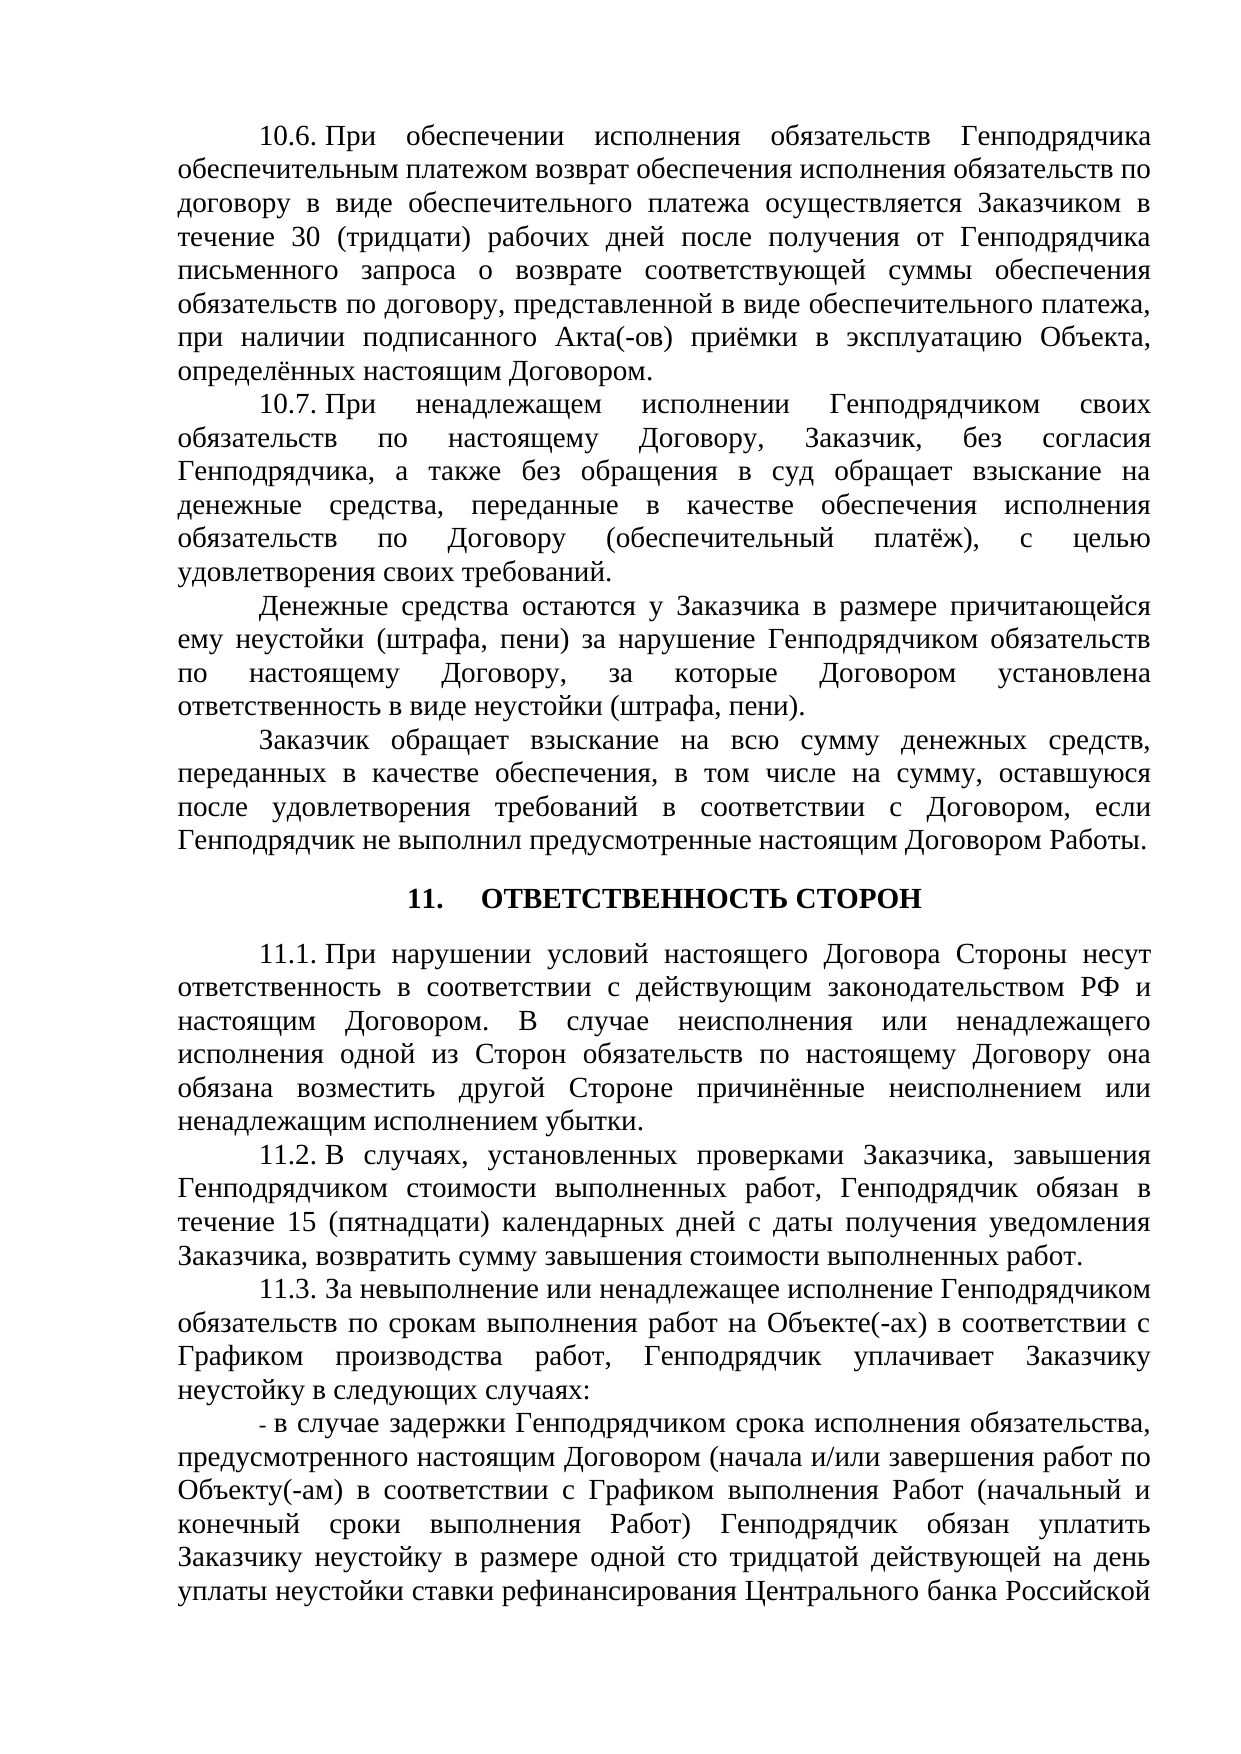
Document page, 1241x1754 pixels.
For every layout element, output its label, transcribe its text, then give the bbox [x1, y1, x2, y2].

list При нарушении условий настоящего Договора Стороны несут ответственность в соответствии с действующим законодательством РФ и настоящим Договором. В случае неисполнения или ненадлежащего исполнения одной из Сторон обязательств по настоящему Договору она обязана возместить другой Стороне причинённые неисполнением или ненадлежащим исполнением убытки. [177, 936, 1152, 1137]
list За невыполнение или ненадлежащее исполнение Генподрядчиком обязательств по срокам выполнения работ на Объекте(-ах) в соответствии с Графиком производства работ, Генподрядчик уплачивает Заказчику неустойку в следующих случаях: [177, 1271, 1152, 1405]
text Заказчик обращает взыскание на всю сумму денежных средств, переданных в качестве обеспечения, в том числе на сумму, оставшуюся после удовлетворения требований в соответствии с Договором, если Генподрядчик не выполнил предусмотренные настоящим Договором Работы. [177, 722, 1152, 856]
list В случаях, установленных проверками Заказчика, завышения Генподрядчиком стоимости выполненных работ, Генподрядчик обязан в течение 15 (пятнадцати) календарных дней с даты получения уведомления Заказчика, возвратить сумму завышения стоимости выполненных работ. [177, 1137, 1152, 1271]
text Денежные средства остаются у Заказчика в размере причитающейся ему неустойки (штрафа, пени) за нарушение Генподрядчиком обязательств по настоящему Договору, за которые Договором установлена ответственность в виде неустойки (штрафа, пени). [177, 588, 1152, 722]
list При обеспечении исполнения обязательств Генподрядчика обеспечительным платежом возврат обеспечения исполнения обязательств по договору в виде обеспечительного платежа осуществляется Заказчиком в течение 30 (тридцати) рабочих дней после получения от Генподрядчика письменного запроса о возврате соответствующей суммы обеспечения обязательств по договору, представленной в виде обеспечительного платежа, при наличии подписанного Акта(-ов) приёмки в эксплуатацию Объекта, определённых настоящим Договором. [177, 118, 1152, 386]
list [177, 1405, 1152, 1607]
list При ненадлежащем исполнении Генподрядчиком своих обязательств по настоящему Договору, Заказчик, без согласия Генподрядчика, а также без обращения в суд обращает взыскание на денежные средства, переданные в качестве обеспечения исполнения обязательств по Договору (обеспечительный платёж), с целью удовлетворения своих требований. [177, 386, 1152, 588]
list ОТВЕТСТВЕННОСТЬ СТОРОН [177, 881, 1152, 914]
